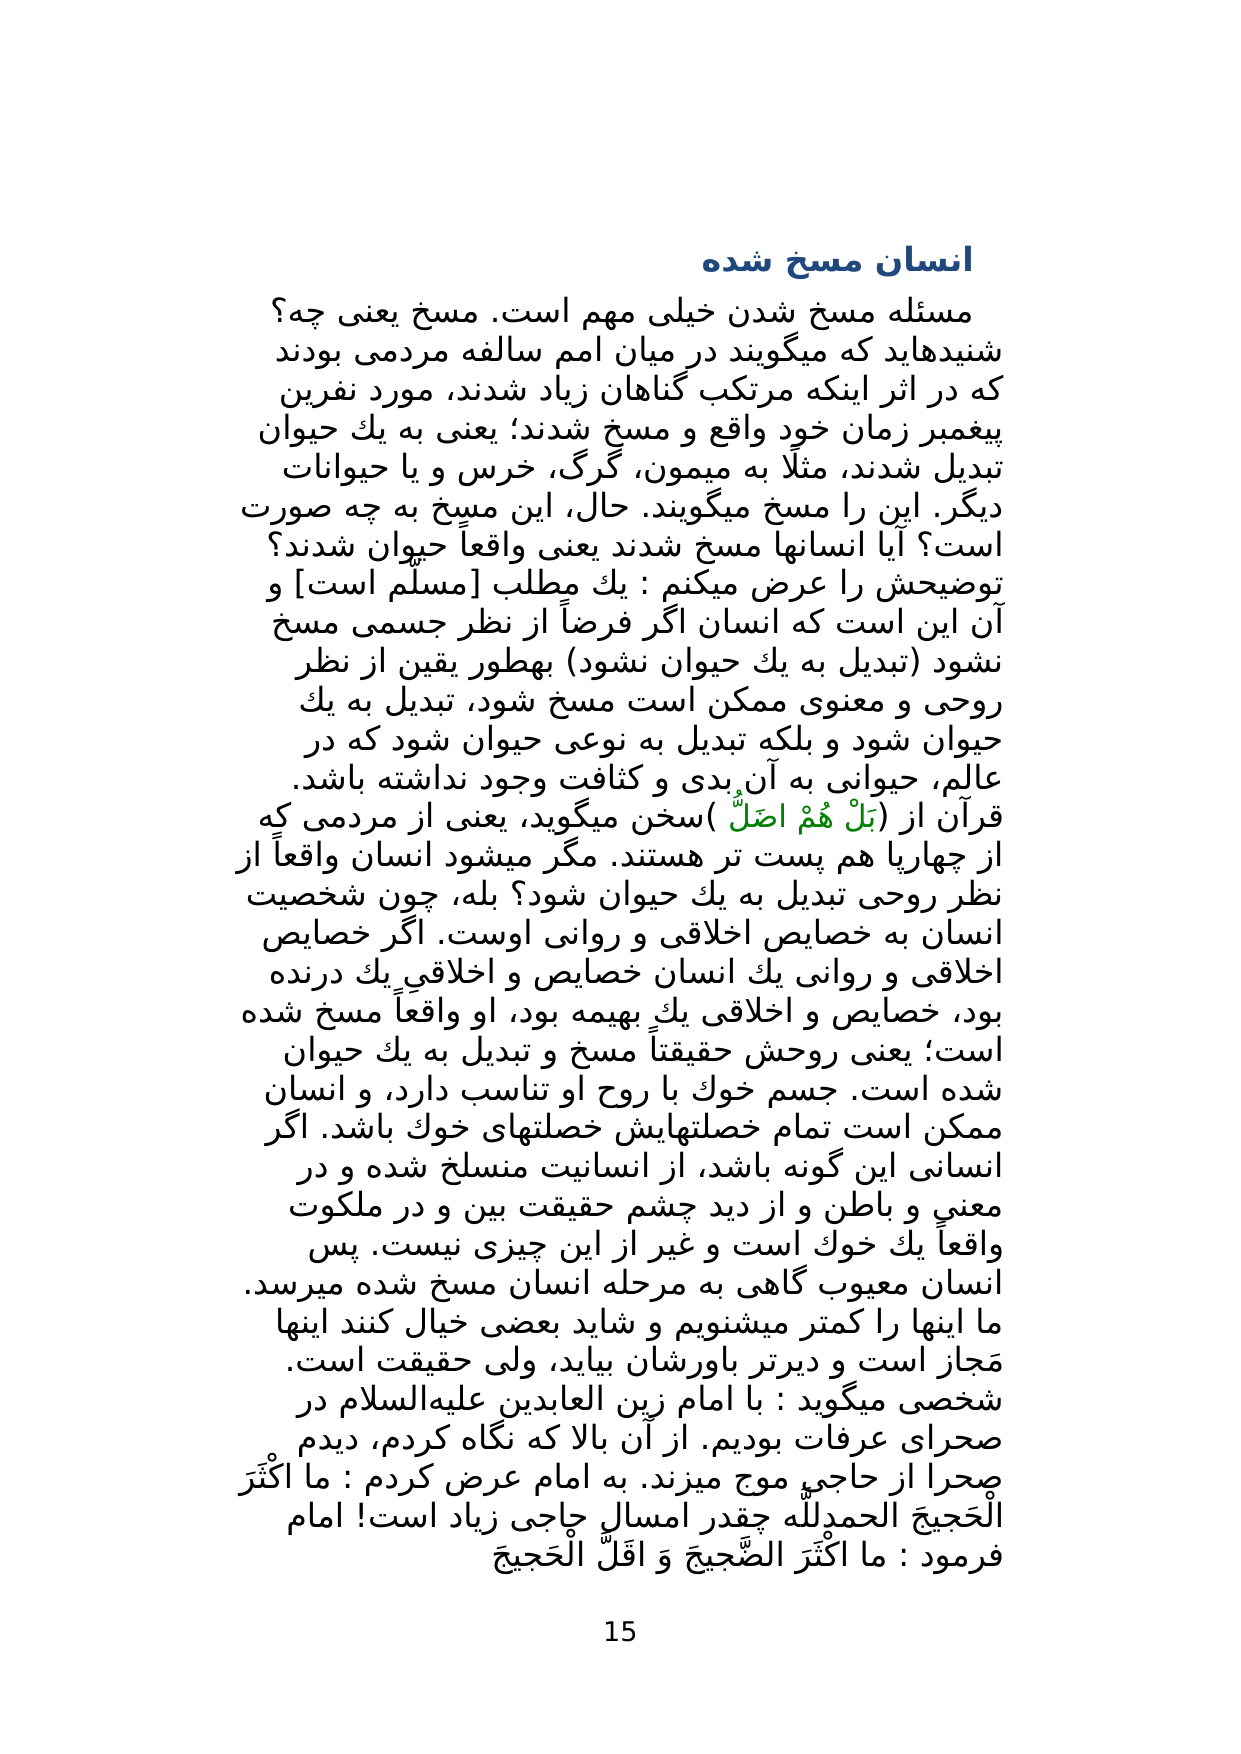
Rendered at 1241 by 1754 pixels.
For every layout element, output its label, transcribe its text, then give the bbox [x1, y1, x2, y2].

text مسئله مسخ شدن خيلی مهم است. مسخ يعنی چه؟ شنيده‏ايد كه می‏گويند در ميان امم سالفه مردمی بودند كه در اثر اينكه مرتكب گناهان زياد شدند، مورد نفرين پيغمبر زمان خود واقع و مسخ شدند؛ يعنی به يك حيوان تبديل شدند، مثلًا به ميمون، گرگ، خرس و يا حيوانات ديگر. اين را مسخ می‏گويند. حال، اين مسخ به چه صورت است؟ آيا انسانها مسخ شدند يعنی واقعاً حيوان شدند؟ توضيحش را عرض می‏كنم : يك مطلب [مسلّم است] و آن اين است كه انسان اگر فرضاً از نظر جسمی مسخ نشود (تبديل به يك حيوان نشود) به‏طور يقين از نظر روحی و معنوی ممكن است مسخ شود، تبديل به يك حيوان شود و بلكه تبديل به نوعی حيوان شود كه در عالم، حيوانی به آن بدی و كثافت وجود نداشته باشد. قرآن از (بَلْ هُمْ اضَلُّ )سخن می‏گويد، يعنی از مردمی كه از چهارپا هم پست‏ تر هستند. مگر می‏شود انسان واقعاً از نظر روحی تبديل به يك حيوان شود؟ بله، چون شخصيت انسان به خصايص اخلاقی و روانی اوست. اگر خصايص اخلاقی و روانی يك انسان خصايص و اخلاقیِ يك درنده بود، خصايص و اخلاقی يك بهيمه بود، او واقعاً مسخ شده است؛ يعنی روحش حقيقتاً مسخ و تبديل به يك حيوان شده است. جسم خوك با روح او تناسب دارد، و انسان ممكن است تمام خصلتهايش خصلتهای خوك باشد. اگر انسانی اين گونه باشد، از انسانيت منسلخ شده و در معنی و باطن و از ديد چشم حقيقت بين و در ملكوت واقعاً يك خوك است و غير از اين چيزی نيست. پس انسان معيوب گاهی به مرحله انسان مسخ شده می‏رسد. ما اينها را كمتر می‏شنويم و شايد بعضی خيال كنند اينها مَجاز است و ديرتر باورشان بيايد، ولی حقيقت است. شخصی می‏گويد : با امام زين العابدين عليه‌السلام در صحرای عرفات بوديم. از آن بالا كه نگاه كردم، ديدم صحرا از حاجی موج می‏زند. به امام عرض كردم : ما اكْثَرَ الْحَجيجَ الحمدللَّه چقدر امسال حاجی زياد است! امام فرمود : ما اكْثَرَ الضَّجيجَ وَ اقَلَّ الْحَجيجَ [236, 292, 1004, 1574]
subtitle انسان مسخ شده‏ [236, 241, 1004, 279]
